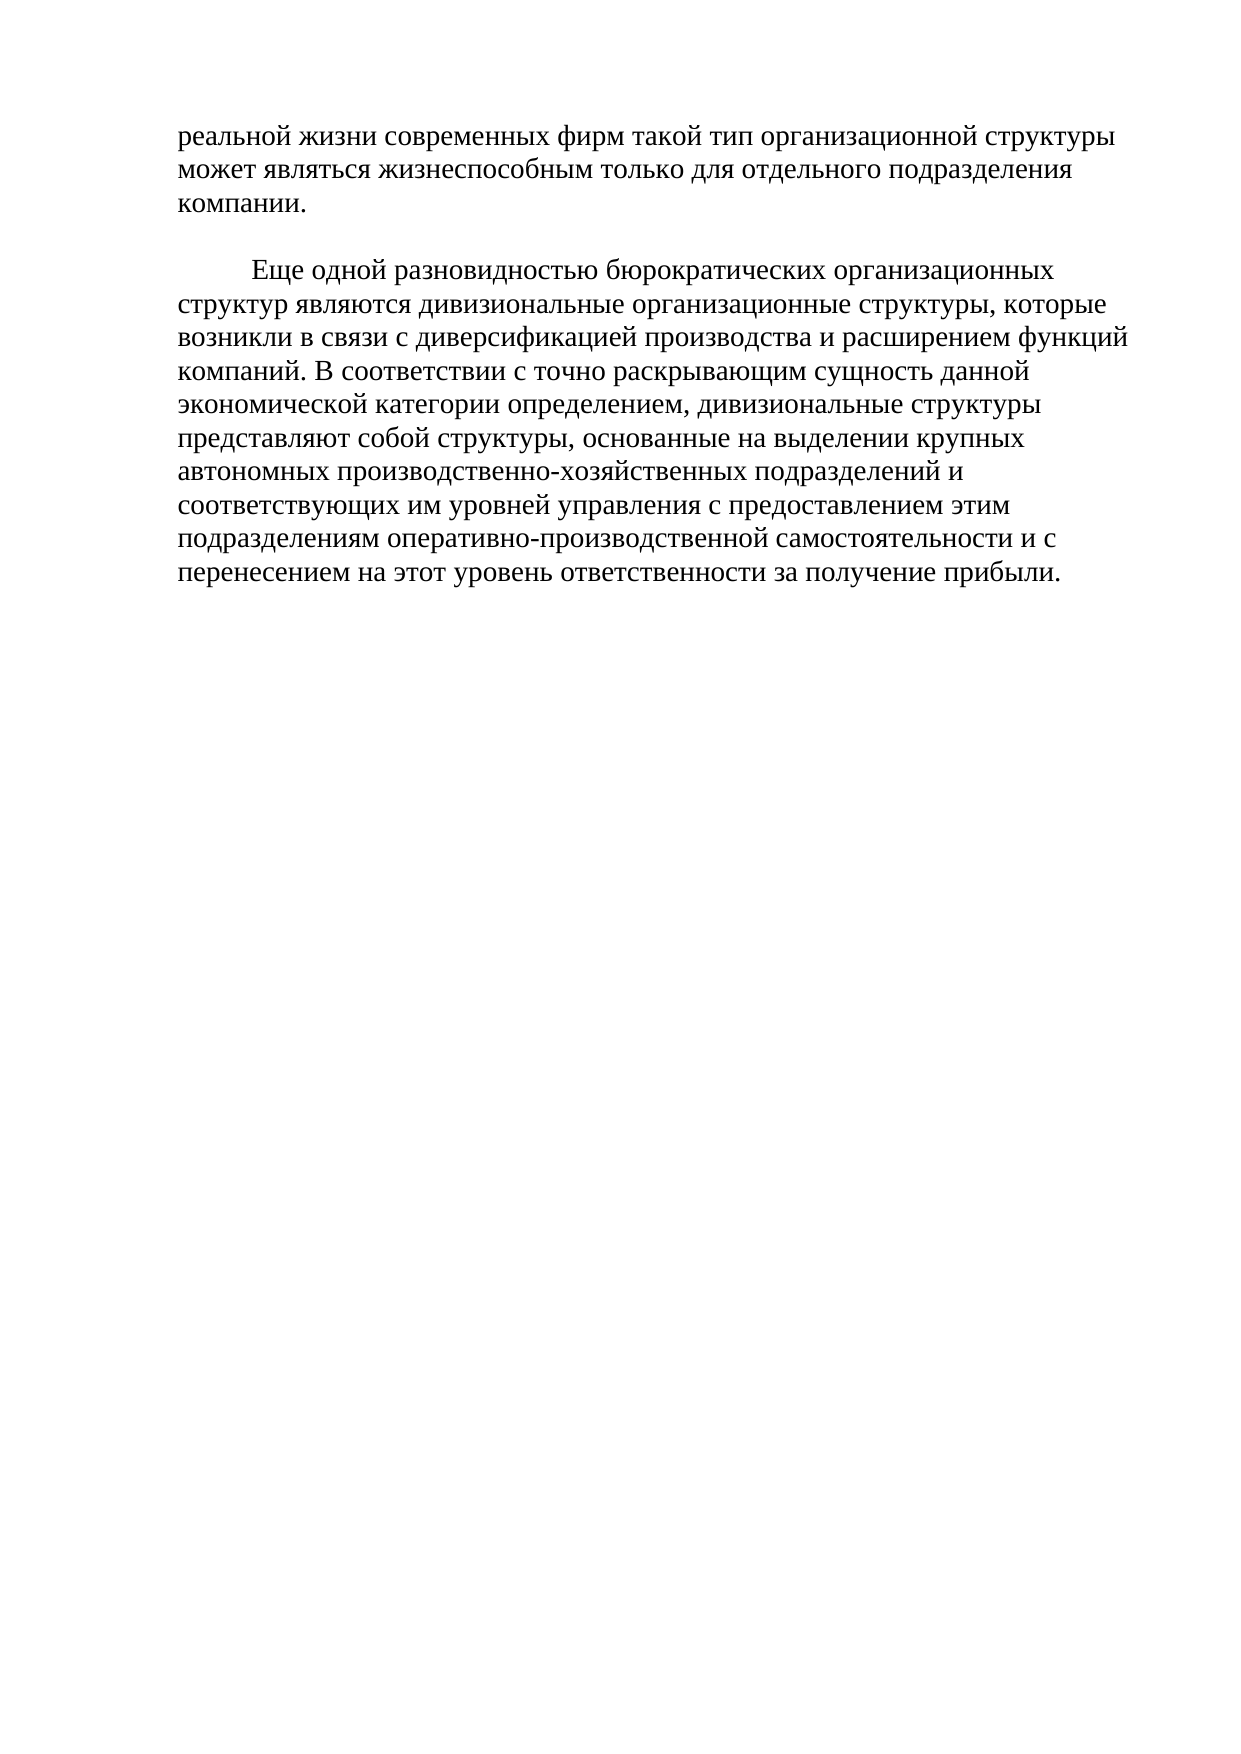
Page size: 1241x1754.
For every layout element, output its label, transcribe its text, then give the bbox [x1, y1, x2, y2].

text Еще одной разновидностью бюрократических организационных структур являются дивизиональные организационные структуры, которые возникли в связи с диверсификацией производства и расширением функций компаний. В соответствии с точно раскрывающим сущность данной экономической категории определением, дивизиональные структуры представляют собой структуры, основанные на выделении крупных автономных производственно-хозяйственных подразделений и соответствующих им уровней управления с предоставлением этим подразделениям оперативно-производственной самостоятельности и с перенесением на этот уровень ответственности за получение прибыли. [177, 252, 1152, 588]
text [177, 118, 1152, 219]
